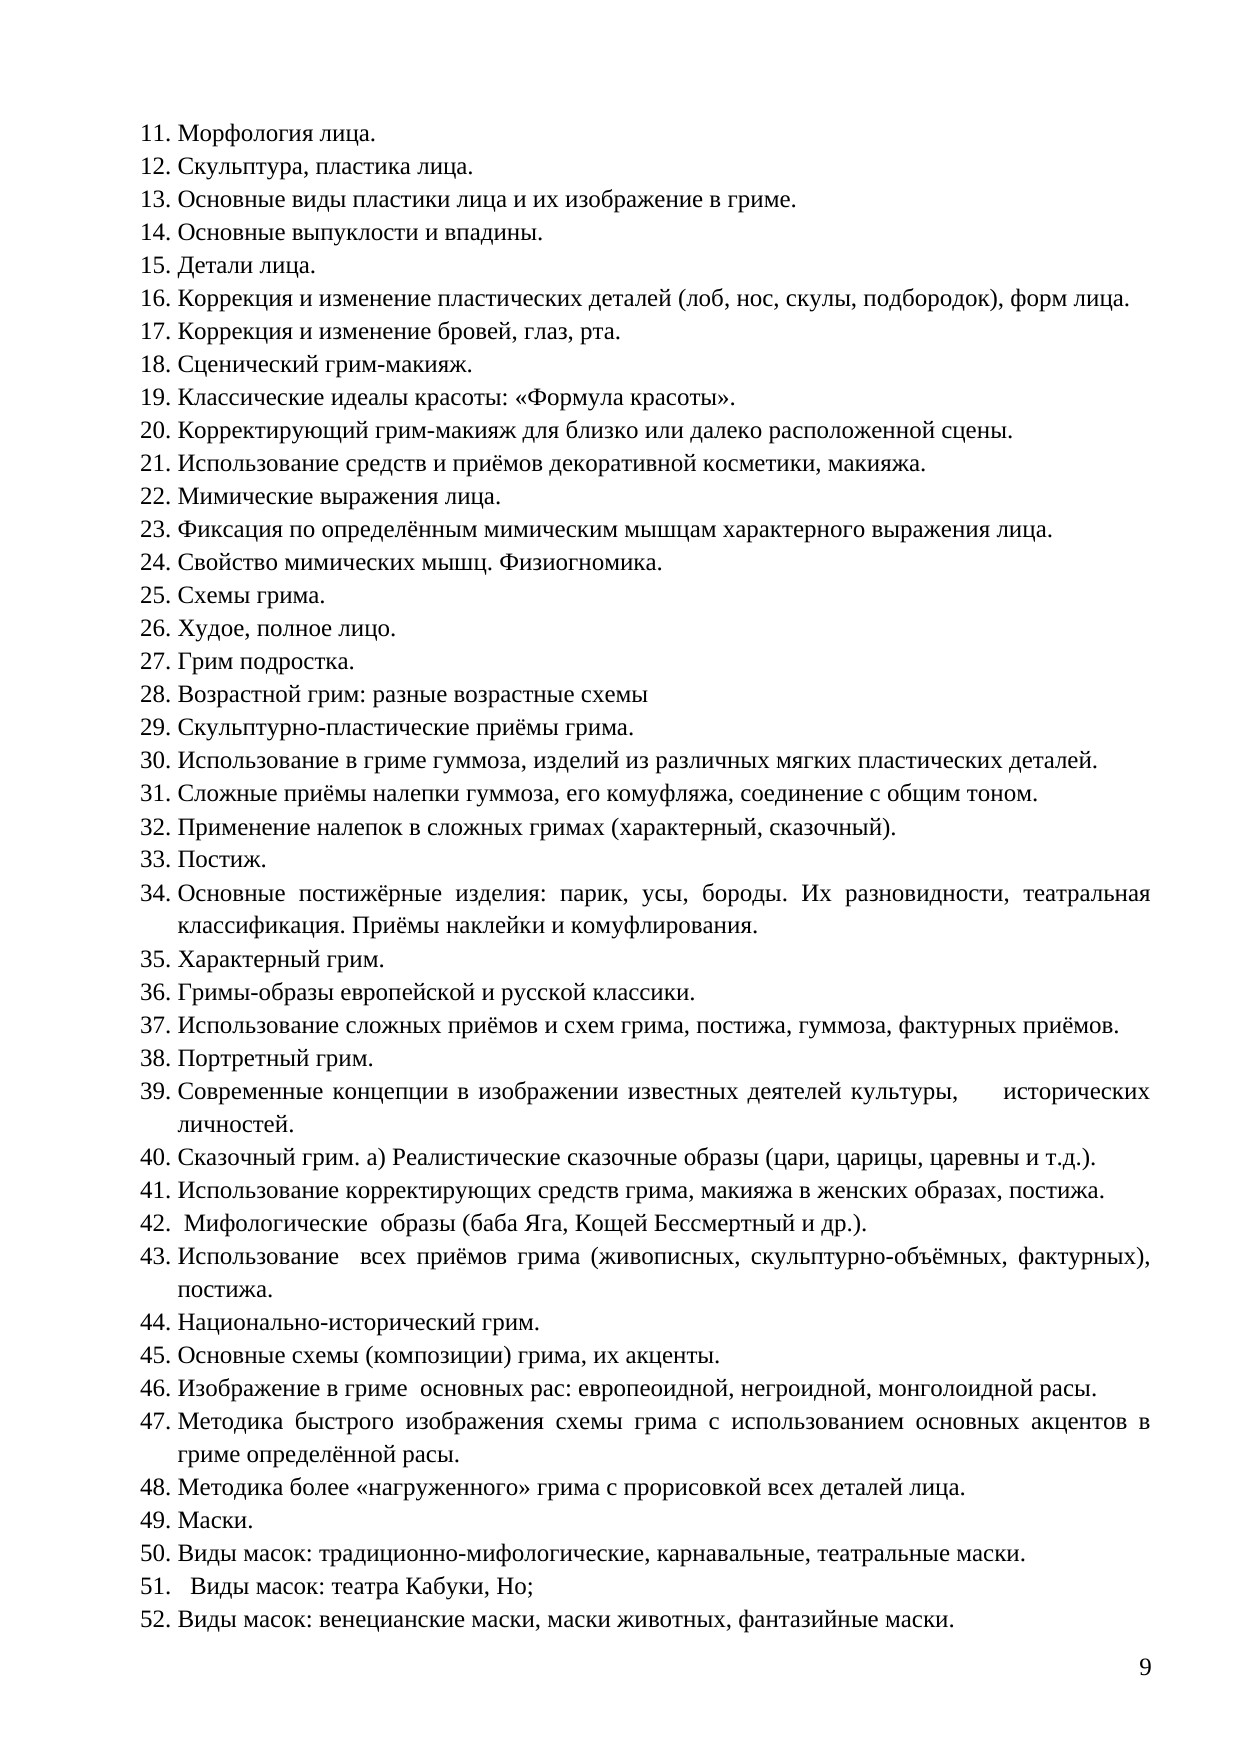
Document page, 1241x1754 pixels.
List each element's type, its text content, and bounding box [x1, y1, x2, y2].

list Детали лица. [140, 250, 1152, 279]
list Методика быстрого изображения схемы грима с использованием основных акцентов в гриме определённой расы. [140, 1406, 1152, 1468]
list Использование корректирующих средств грима, макияжа в женских образах, постижа. [140, 1175, 1152, 1203]
list Применение налепок в сложных гримах (характерный, сказочный). [140, 812, 1152, 840]
list Схемы грима. [140, 580, 1152, 609]
list Методика более «нагруженного» грима с прорисовкой всех деталей лица. [140, 1472, 1152, 1501]
list Основные постижёрные изделия: парик, усы, бороды. Их разновидности, театральная классификация. Приёмы наклейки и комуфлирования. [140, 878, 1152, 939]
list Современные концепции в изображении известных деятелей культуры, исторических личностей. [140, 1076, 1152, 1137]
list Использование сложных приёмов и схем грима, постижа, гуммоза, фактурных приёмов. [140, 1010, 1152, 1038]
list Использование средств и приёмов декоративной косметики, макияжа. [140, 448, 1152, 477]
list Использование в гриме гуммоза, изделий из различных мягких пластических деталей. [140, 746, 1152, 774]
list Грим подростка. [140, 646, 1152, 675]
list Использование всех приёмов грима (живописных, скульптурно-объёмных, фактурных), постижа. [140, 1241, 1152, 1303]
list Постиж. [140, 844, 1152, 873]
list Виды масок: традиционно-мифологические, карнавальные, театральные маски. [140, 1538, 1152, 1567]
list Возрастной грим: разные возрастные схемы [140, 679, 1152, 708]
list Основные выпуклости и впадины. [140, 217, 1152, 246]
list Маски. [140, 1505, 1152, 1534]
list Корректирующий грим-макияж для близко или далеко расположенной сцены. [140, 415, 1152, 444]
list Классические идеалы красоты: «Формула красоты». [140, 382, 1152, 411]
list Основные виды пластики лица и их изображение в гриме. [140, 184, 1152, 213]
list Свойство мимических мышц. Физиогномика. [140, 547, 1152, 576]
list Сценический грим-макияж. [140, 349, 1152, 378]
list Морфология лица. [140, 118, 1152, 147]
list Портретный грим. [140, 1043, 1152, 1071]
list Мимические выражения лица. [140, 481, 1152, 510]
list Коррекция и изменение пластических деталей (лоб, нос, скулы, подбородок), форм лица. [140, 283, 1152, 312]
list Характерный грим. [140, 944, 1152, 972]
list Сложные приёмы налепки гуммоза, его комуфляжа, соединение с общим тоном. [140, 778, 1152, 807]
list Изображение в гриме основных рас: европеоидной, негроидной, монголоидной расы. [140, 1373, 1152, 1402]
list Худое, полное лицо. [140, 613, 1152, 642]
list Скульптура, пластика лица. [140, 151, 1152, 180]
list Основные схемы (композиции) грима, их акценты. [140, 1340, 1152, 1369]
list Сказочный грим. а) Реалистические сказочные образы (цари, царицы, царевны и т.д.). [140, 1142, 1152, 1171]
list Виды масок: венецианские маски, маски животных, фантазийные маски. [140, 1604, 1152, 1633]
list Мифологические образы (баба Яга, Кощей Бессмертный и др.). [140, 1208, 1152, 1237]
list Скульптурно-пластические приёмы грима. [140, 712, 1152, 741]
list Виды масок: театра Кабуки, Но; [140, 1571, 1152, 1600]
list Гримы-образы европейской и русской классики. [140, 977, 1152, 1005]
list Фиксация по определённым мимическим мышцам характерного выражения лица. [140, 514, 1152, 543]
list Коррекция и изменение бровей, глаз, рта. [140, 316, 1152, 345]
list Национально-исторический грим. [140, 1307, 1152, 1336]
